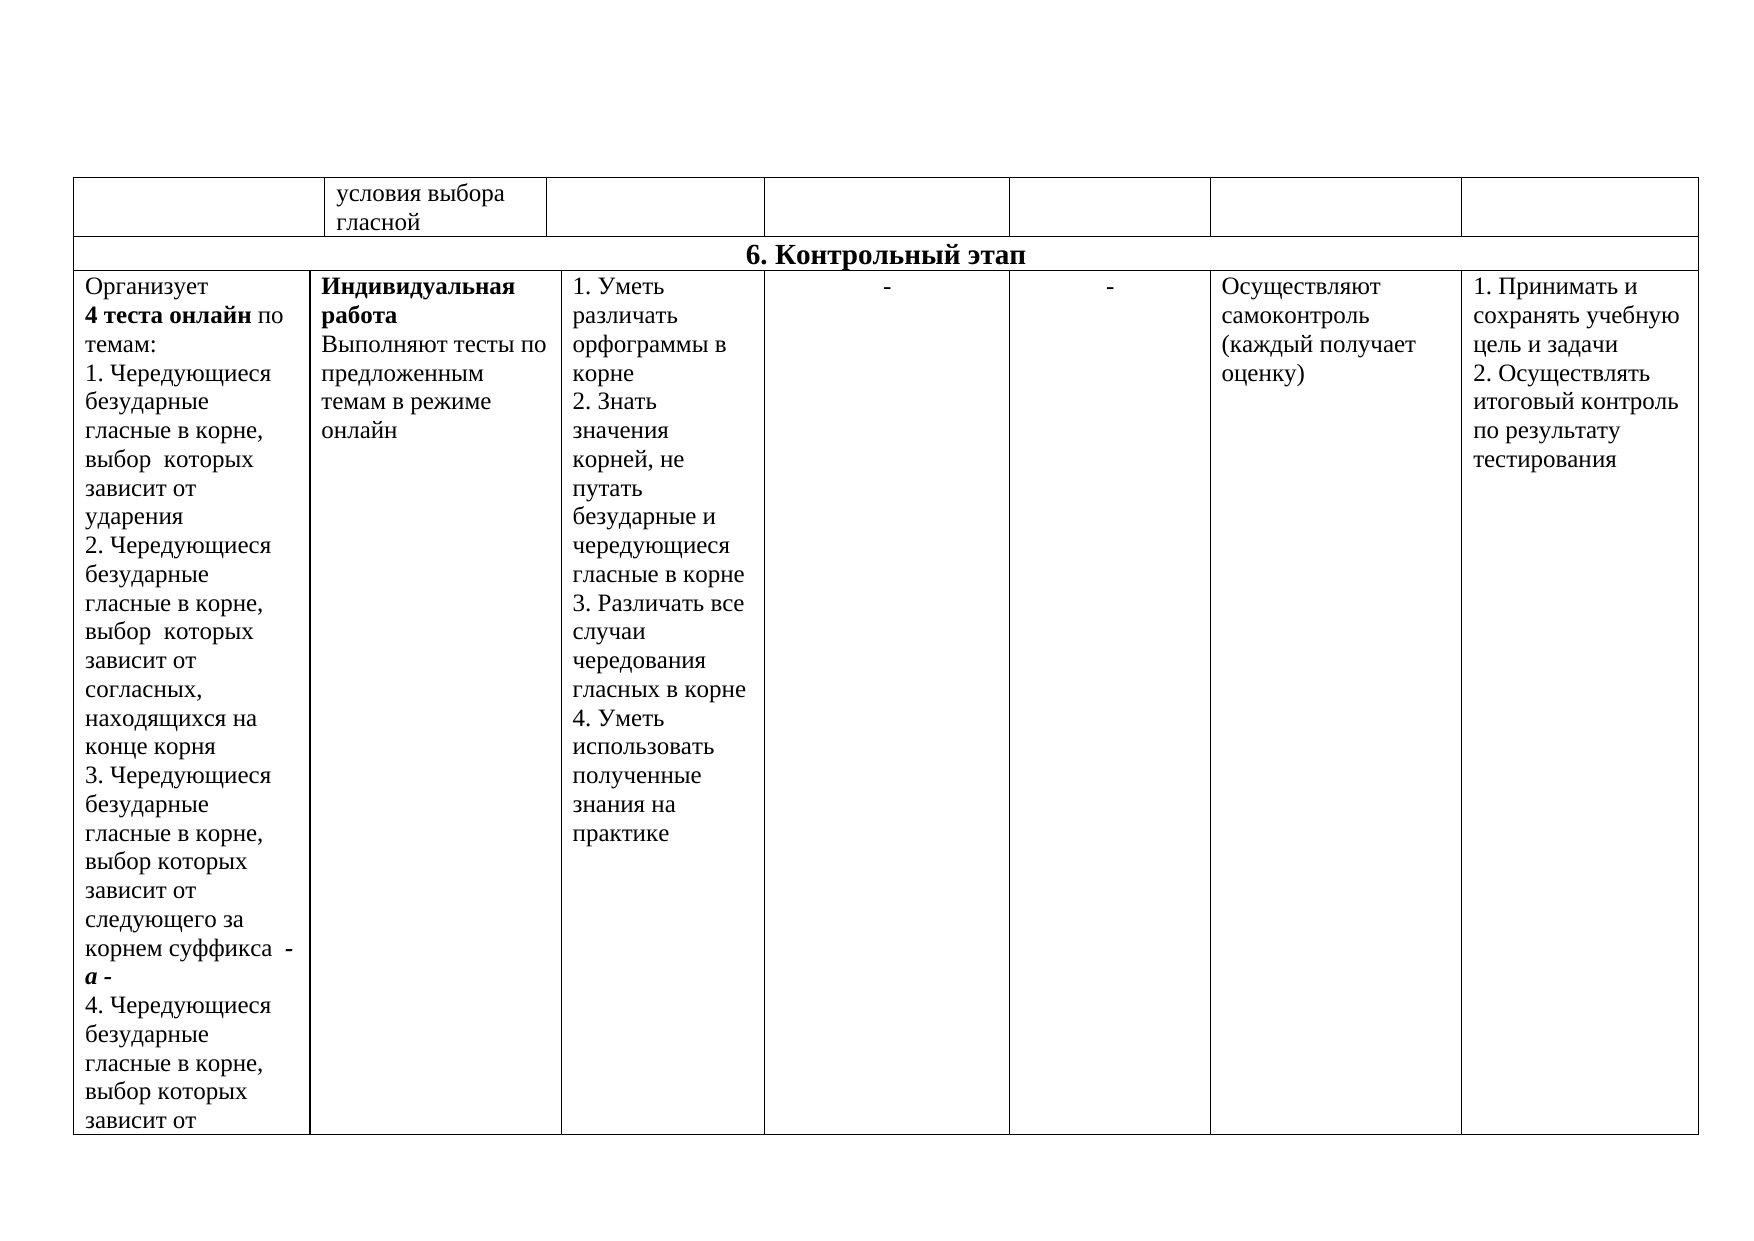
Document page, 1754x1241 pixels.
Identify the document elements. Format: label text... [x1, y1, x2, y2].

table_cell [1462, 271, 1698, 1134]
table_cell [562, 271, 764, 1134]
table_cell - [765, 271, 1009, 1134]
table_cell 6. Контрольный этап [74, 237, 1698, 270]
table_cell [325, 178, 546, 236]
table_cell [1211, 271, 1461, 1134]
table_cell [1010, 178, 1210, 236]
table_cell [547, 178, 764, 236]
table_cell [1211, 178, 1461, 236]
table_cell - [1010, 271, 1210, 1134]
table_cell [1462, 178, 1698, 236]
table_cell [311, 271, 561, 1134]
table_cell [74, 178, 324, 236]
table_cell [74, 271, 309, 1134]
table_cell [765, 178, 1009, 236]
